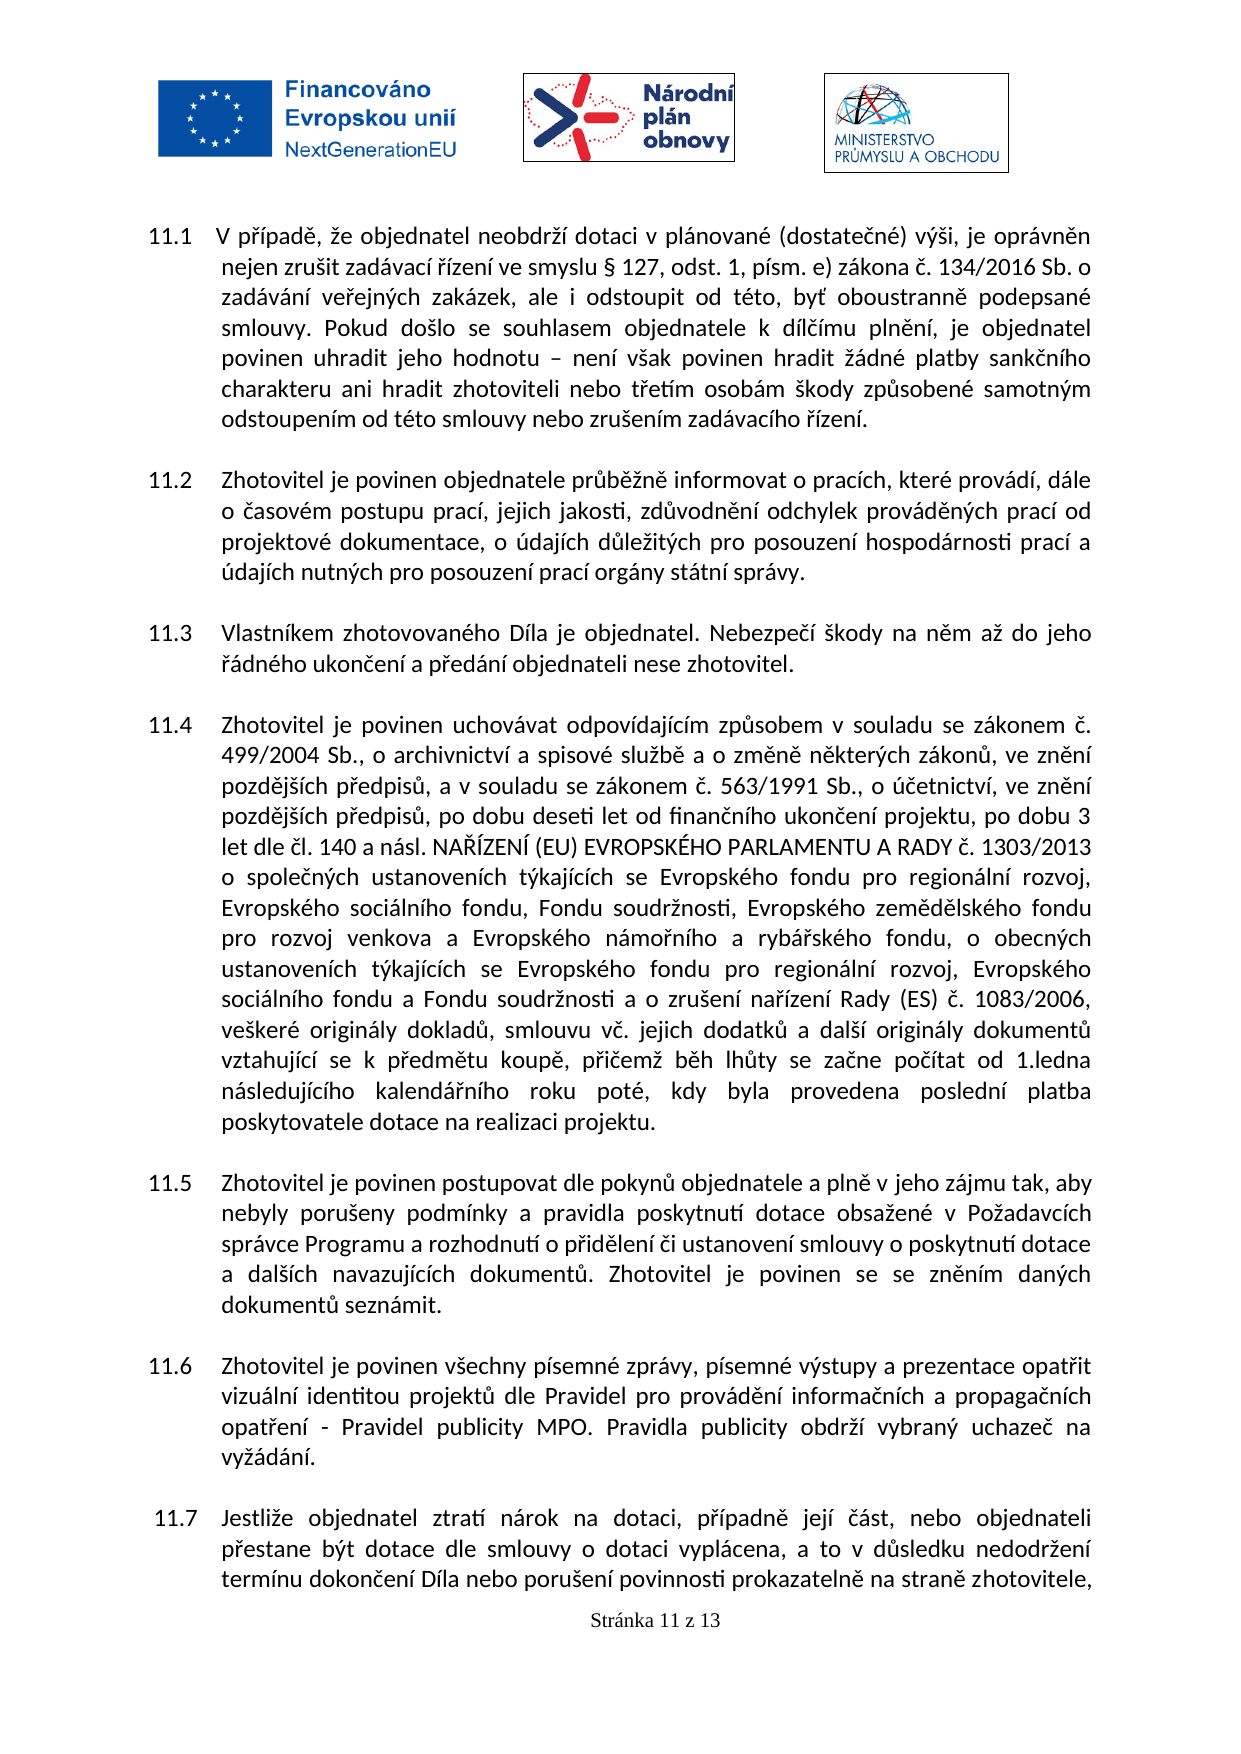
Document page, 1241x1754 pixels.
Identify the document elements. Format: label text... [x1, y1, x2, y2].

text 11.2 Zhotovitel je povinen objednatele průběžně informovat o pracích, které provádí, dále o časovém postupu prací, jejich jakosti, zdůvodnění odchylek prováděných prací od projektové dokumentace, o údajích důležitých pro posouzení hospodárnosti prací a údajích nutných pro posouzení prací orgány státní správy. [148, 465, 1092, 587]
picture [147, 73, 476, 162]
picture [825, 74, 1008, 172]
picture [524, 74, 734, 161]
text 11.6 Zhotovitel je povinen všechny písemné zprávy, písemné výstupy a prezentace opatřit vizuální identitou projektů dle Pravidel pro provádění informačních a propagačních opatření - Pravidel publicity MPO. Pravidla publicity obdrží vybraný uchazeč na vyžádání. [148, 1350, 1092, 1472]
text 11.3 Vlastníkem zhotovovaného Díla je objednatel. Nebezpečí škody na něm až do jeho řádného ukončení a předání objednateli nese zhotovitel. [148, 617, 1092, 678]
text 11.4 Zhotovitel je povinen uchovávat odpovídajícím způsobem v souladu se zákonem č. 499/2004 Sb., o archivnictví a spisové službě a o změně některých zákonů, ve znění pozdějších předpisů, a v souladu se zákonem č. 563/1991 Sb., o účetnictví, ve znění pozdějších předpisů, po dobu deseti let od finančního ukončení projektu, po dobu 3 let dle čl. 140 a násl. NAŘÍZENÍ (EU) EVROPSKÉHO PARLAMENTU A RADY č. 1303/2013 o společných ustanoveních týkajících se Evropského fondu pro regionální rozvoj, Evropského sociálního fondu, Fondu soudržnosti, Evropského zemědělského fondu pro rozvoj venkova a Evropského námořního a rybářského fondu, o obecných ustanoveních týkajících se Evropského fondu pro regionální rozvoj, Evropského sociálního fondu a Fondu soudržnosti a o zrušení nařízení Rady (ES) č. 1083/2006, veškeré originály dokladů, smlouvu vč. jejich dodatků a další originály dokumentů vztahující se k předmětu koupě, přičemž běh lhůty se začne počítat od 1.ledna následujícího kalendářního roku poté, kdy byla provedena poslední platba poskytovatele dotace na realizaci projektu. [148, 709, 1092, 1136]
text 11.1 V případě, že objednatel neobdrží dotaci v plánované (dostatečné) výši, je oprávněn nejen zrušit zadávací řízení ve smyslu § 127, odst. 1, písm. e) zákona č. 134/2016 Sb. o zadávání veřejných zakázek, ale i odstoupit od této, byť oboustranně podepsané smlouvy. Pokud došlo se souhlasem objednatele k dílčímu plnění, je objednatel povinen uhradit jeho hodnotu – není však povinen hradit žádné platby sankčního charakteru ani hradit zhotoviteli nebo třetím osobám škody způsobené samotným odstoupením od této smlouvy nebo zrušením zadávacího řízení. [148, 221, 1092, 434]
text 11.5 Zhotovitel je povinen postupovat dle pokynů objednatele a plně v jeho zájmu tak, aby nebyly porušeny podmínky a pravidla poskytnutí dotace obsažené v Požadavcích správce Programu a rozhodnutí o přidělení či ustanovení smlouvy o poskytnutí dotace a dalších navazujících dokumentů. Zhotovitel je povinen se se zněním daných dokumentů seznámit. [148, 1167, 1092, 1319]
